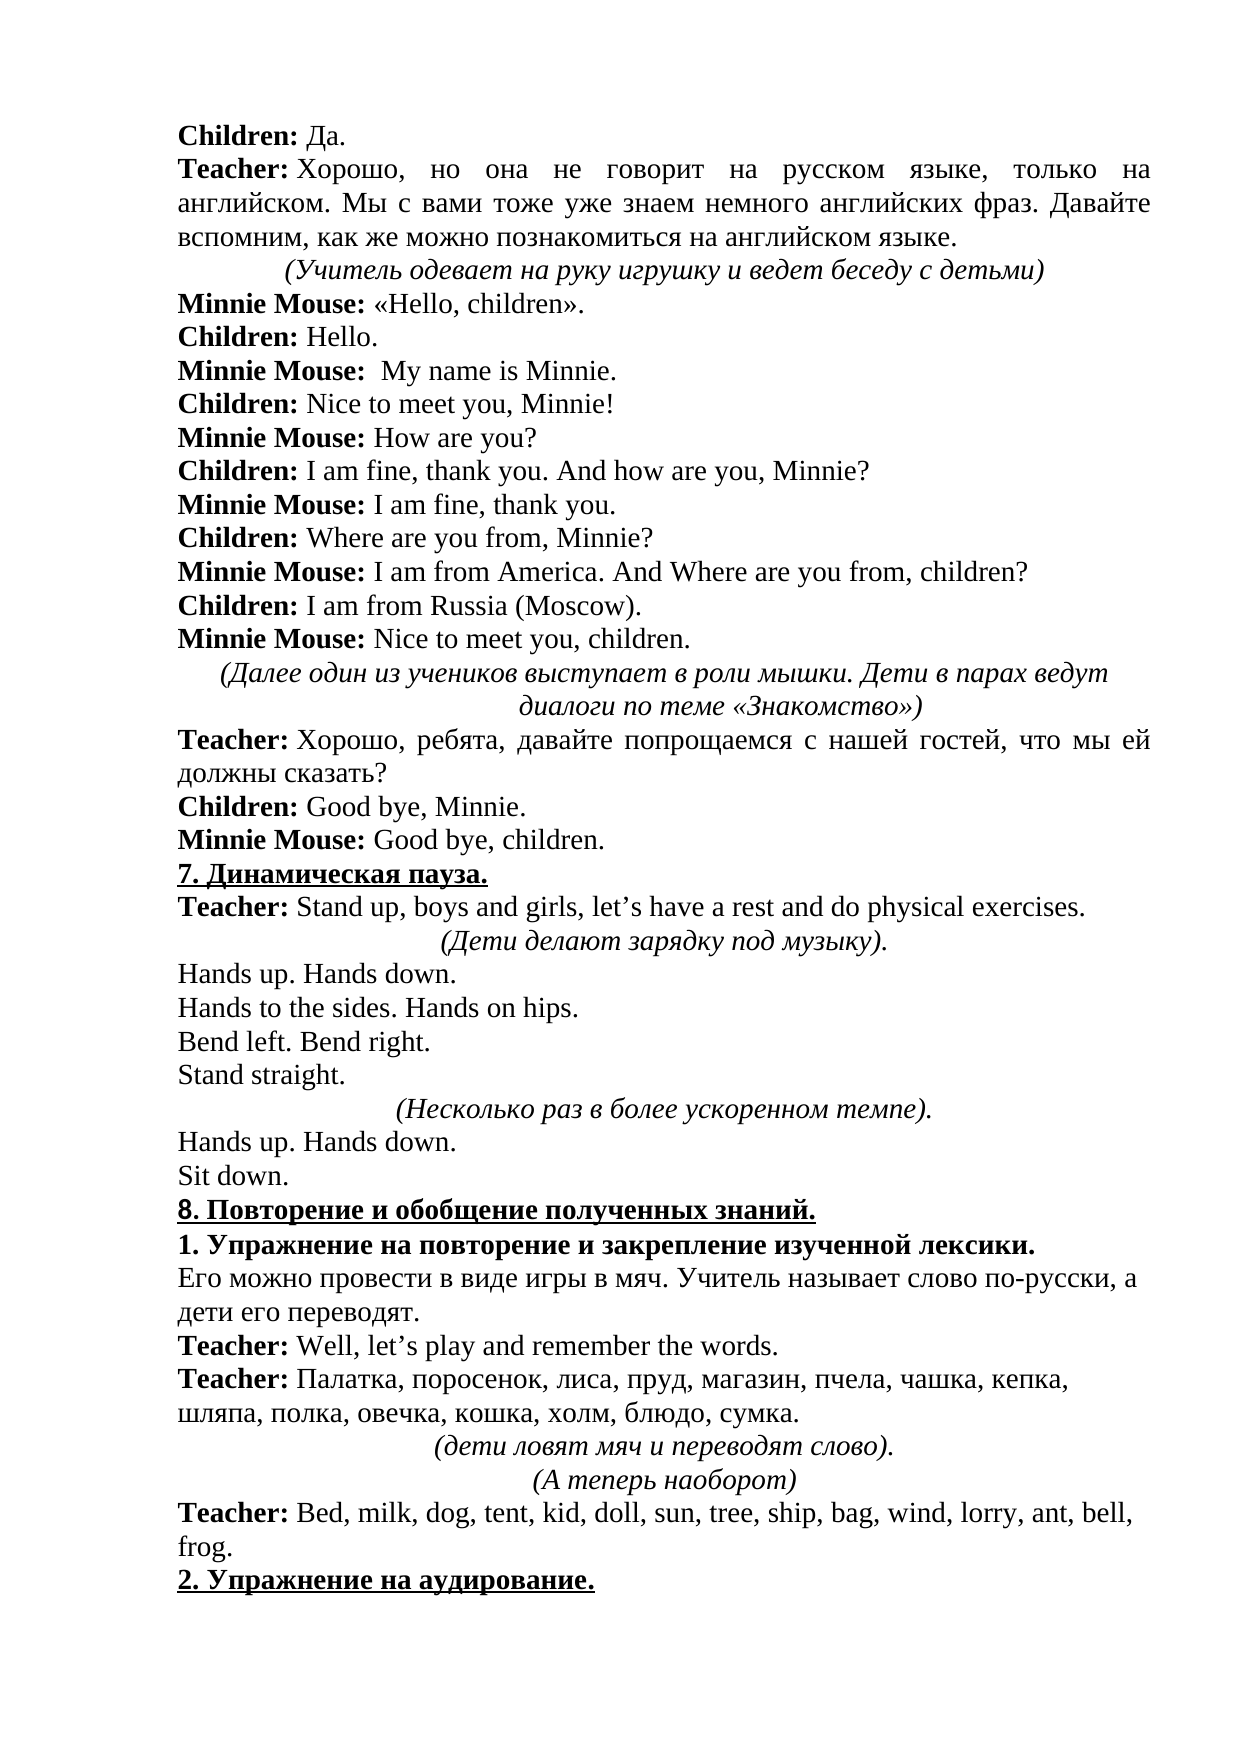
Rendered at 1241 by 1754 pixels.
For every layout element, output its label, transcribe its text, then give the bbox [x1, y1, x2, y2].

text 8. Повторение и обобщение полученных знаний. [177, 1191, 1152, 1227]
text (дети ловят мяч и переводят слово). [177, 1428, 1152, 1462]
text Children: Good bye, Minnie. [177, 789, 1152, 822]
text Minnie Mouse: I am fine, thank you. [177, 487, 1152, 521]
text Hands up. Hands down. [177, 957, 1152, 990]
text Hands up. Hands down. [177, 1124, 1152, 1158]
text Bend left. Bend right. [177, 1024, 1152, 1057]
text Sit down. [177, 1158, 1152, 1191]
text (Дети делают зарядку под музыку). [177, 923, 1152, 957]
text (Далее один из учеников выступает в роли мышки. Дети в парах ведут диалоги по теме «Знакомство») [177, 655, 1152, 722]
text Teacher: Хорошо, но она не говорит на русском языке, только на английском. Мы с вами тоже уже знаем немного английских фраз. Давайте вспомним, как же можно познакомиться на английском языке. [177, 152, 1152, 252]
text Minnie Mouse: How are you? [177, 420, 1152, 453]
text Minnie Mouse: I am from America. And Where are you from, children? [177, 554, 1152, 588]
text Stand straight. [177, 1057, 1152, 1091]
text Minnie Mouse: Nice to meet you, children. [177, 621, 1152, 655]
text Его можно провести в виде игры в мяч. Учитель называет слово по-русски, а дети его переводят. [177, 1261, 1152, 1328]
text 7. Динамическая пауза. [177, 856, 1152, 889]
text Children: I am fine, thank you. And how are you, Minnie? [177, 453, 1152, 487]
text Teacher: Stand up, boys and girls, let’s have a rest and do physical exercises. [177, 889, 1152, 923]
text Minnie Mouse: «Hello, children». [177, 286, 1152, 319]
text Teacher: Палатка, поросенок, лиса, пруд, магазин, пчела, чашка, кепка, шляпа, полка, овечка, кошка, холм, блюдо, сумка. [177, 1361, 1152, 1428]
text Hands to the sides. Hands on hips. [177, 990, 1152, 1024]
text (Несколько раз в более ускоренном темпе). [177, 1091, 1152, 1124]
text (А теперь наоборот) [177, 1462, 1152, 1495]
text Children: Where are you from, Minnie? [177, 521, 1152, 554]
text Children: Hello. [177, 319, 1152, 353]
text 1. Упражнение на повторение и закрепление изученной лексики. [177, 1227, 1152, 1261]
text Minnie Mouse: Good bye, children. [177, 822, 1152, 856]
text Teacher: Bed, milk, dog, tent, kid, doll, sun, tree, ship, bag, wind, lorry, ant, bell, frog. [177, 1495, 1152, 1562]
text 2. Упражнение на аудирование. [177, 1562, 1152, 1596]
text Children: Nice to meet you, Minnie! [177, 386, 1152, 420]
text Teacher: Well, let’s play and remember the words. [177, 1328, 1152, 1361]
text (Учитель одевает на руку игрушку и ведет беседу с детьми) [177, 252, 1152, 286]
text Children: I am from Russia (Moscow). [177, 588, 1152, 621]
text Teacher: Хорошо, ребята, давайте попрощаемся с нашей гостей, что мы ей должны сказать? [177, 722, 1152, 789]
text Minnie Mouse: My name is Minnie. [177, 353, 1152, 386]
text Children: Да. [177, 118, 1152, 152]
